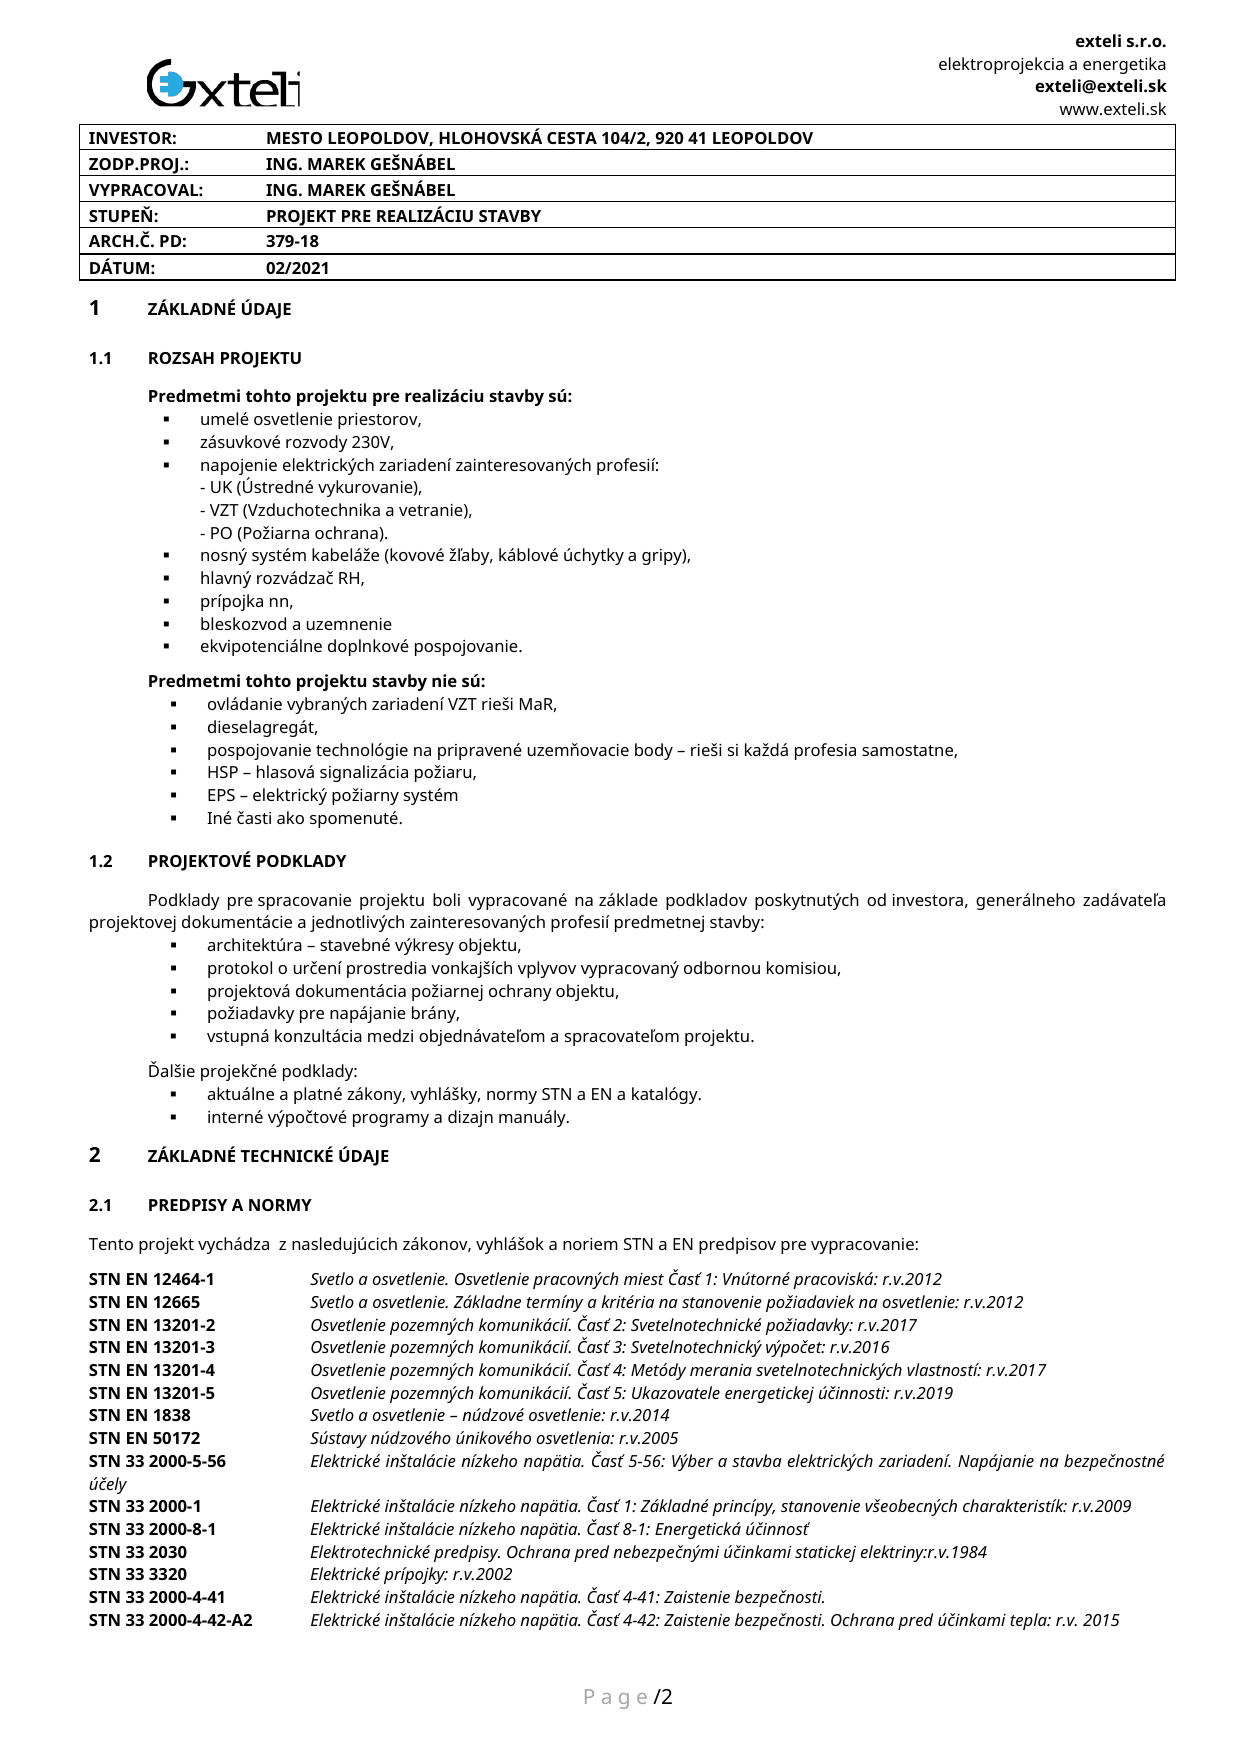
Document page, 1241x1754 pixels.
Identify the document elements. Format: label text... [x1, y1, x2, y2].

list dieselagregát, [169, 716, 1167, 738]
text Podklady pre spracovanie projektu boli vypracované na základe podkladov poskytnutých od investora, generálneho zadávateľa projektovej dokumentácie a jednotlivých zainteresovaných profesií predmetnej stavby: [89, 888, 1167, 934]
picture [146, 59, 300, 107]
text ZODP.PROJ.: ing. marek gešnábel [80, 150, 1175, 175]
text STN 33 2000-1 Elektrické inštalácie nízkeho napätia. Časť 1: Základné princípy, stanovenie všeobecných charakteristík: r.v.2009 [89, 1495, 1167, 1517]
text STN EN 13201-5 Osvetlenie pozemných komunikácií. Časť 5: Ukazovatele energetickej účinnosti: r.v.2019 [89, 1381, 1167, 1404]
list HSP – hlasová signalizácia požiaru, [169, 761, 1167, 784]
list EPS – elektrický požiarny systém [169, 784, 1167, 806]
text STN EN 1838 Svetlo a osvetlenie – núdzové osvetlenie: r.v.2014 [89, 1404, 1167, 1427]
text STN EN 12665 Svetlo a osvetlenie. Základne termíny a kritéria na stanovenie požiadaviek na osvetlenie: r.v.2012 [89, 1290, 1167, 1313]
list požiadavky pre napájanie brány, [169, 1002, 1167, 1025]
text STN 33 2030 Elektrotechnické predpisy. Ochrana pred nebezpečnými účinkami statickej elektriny:r.v.1984 [89, 1540, 1167, 1563]
text ARCH.Č. PD: 379-18 [80, 228, 1175, 253]
text - UK (Ústredné vykurovanie), [200, 476, 1167, 499]
text STN 33 3320 Elektrické prípojky: r.v.2002 [89, 1563, 1167, 1586]
list ovládanie vybraných zariadení VZT rieši MaR, [169, 693, 1167, 716]
text INVESTOR: Mesto Leopoldov, Hlohovská cesta 104/2, 920 41 Leopoldov [80, 125, 1175, 149]
subtitle ZÁKLADNÉ TECHNICKÉ ÚDAJE [89, 1141, 1167, 1169]
text STN EN 13201-4 Osvetlenie pozemných komunikácií. Časť 4: Metódy merania svetelnotechnických vlastností: r.v.2017 [89, 1358, 1167, 1381]
text Tento projekt vychádza z nasledujúcich zákonov, vyhlášok a noriem STN a EN predpisov pre vypracovanie: [89, 1232, 1167, 1255]
text STN EN 12464-1 Svetlo a osvetlenie. Osvetlenie pracovných miest Časť 1: Vnútorné pracoviská: r.v.2012 [89, 1268, 1167, 1290]
list Iné časti ako spomenuté. [169, 806, 1167, 829]
text DÁTUM: 02/2021 [80, 255, 1175, 279]
list napojenie elektrických zariadení zainteresovaných profesií: [162, 453, 1167, 476]
list zásuvkové rozvody 230V, [162, 431, 1167, 453]
list ekvipotenciálne doplnkové pospojovanie. [162, 635, 1167, 658]
text STN EN 50172 Sústavy núdzového únikového osvetlenia: r.v.2005 [89, 1427, 1167, 1449]
subtitle ZáKLADNÉ ÚDAJE [89, 293, 1167, 322]
text STN 33 2000-4-41 Elektrické inštalácie nízkeho napätia. Časť 4-41: Zaistenie bezpečnosti. [89, 1586, 1167, 1608]
list architektúra – stavebné výkresy objektu, [169, 934, 1167, 957]
list nosný systém kabeláže (kovové žľaby, káblové úchytky a gripy), [162, 544, 1167, 567]
text - VZT (Vzduchotechnika a vetranie), [200, 499, 1167, 521]
text VYPRACOVAL: ing. marek gešnábel [80, 176, 1175, 201]
text STN 33 2000-4-42-A2 Elektrické inštalácie nízkeho napätia. Časť 4-42: Zaistenie bezpečnosti. Ochrana pred účinkami tepla: r.v. 2015 [89, 1608, 1167, 1631]
list protokol o určení prostredia vonkajších vplyvov vypracovaný odbornou komisiou, [169, 957, 1167, 979]
list projektová dokumentácia požiarnej ochrany objektu, [169, 979, 1167, 1002]
text STN 33 2000-8-1 Elektrické inštalácie nízkeho napätia. Časť 8-1: Energetická účinnosť [89, 1517, 1167, 1540]
list prípojka nn, [162, 589, 1167, 612]
text Ďalšie projekčné podklady: [89, 1060, 1167, 1083]
subtitle PREDPISY A NORMY [89, 1194, 1167, 1217]
list umelé osvetlenie priestorov, [162, 408, 1167, 431]
text STN EN 13201-2 Osvetlenie pozemných komunikácií. Časť 2: Svetelnotechnické požiadavky: r.v.2017 [89, 1313, 1167, 1336]
text - PO (Požiarna ochrana). [200, 521, 1167, 544]
text STUPEŇ: projekt PRE REALIZáCIU STAVBY [80, 202, 1175, 227]
list vstupná konzultácia medzi objednávateľom a spracovateľom projektu. [169, 1025, 1167, 1047]
text STN EN 13201-3 Osvetlenie pozemných komunikácií. Časť 3: Svetelnotechnický výpočet: r.v.2016 [89, 1336, 1167, 1358]
list hlavný rozvádzač RH, [162, 567, 1167, 589]
list bleskozvod a uzemnenie [162, 612, 1167, 635]
text STN 33 2000-5-56 Elektrické inštalácie nízkeho napätia. Časť 5-56: Výber a stavba elektrických zariadení. Napájanie na bezpečnostné účely [89, 1449, 1167, 1495]
subtitle Projektové PODKLADY [89, 850, 1167, 873]
list interné výpočtové programy a dizajn manuály. [169, 1105, 1167, 1128]
list aktuálne a platné zákony, vyhlášky, normy STN a EN a katalógy. [169, 1083, 1167, 1105]
text Predmetmi tohto projektu pre realizáciu stavby sú: [89, 385, 1167, 408]
text Predmetmi tohto projektu stavby nie sú: [89, 670, 1167, 693]
list pospojovanie technológie na pripravené uzemňovacie body – rieši si každá profesia samostatne, [169, 738, 1167, 761]
subtitle ROZSAH PROJEKTU [89, 347, 1167, 369]
